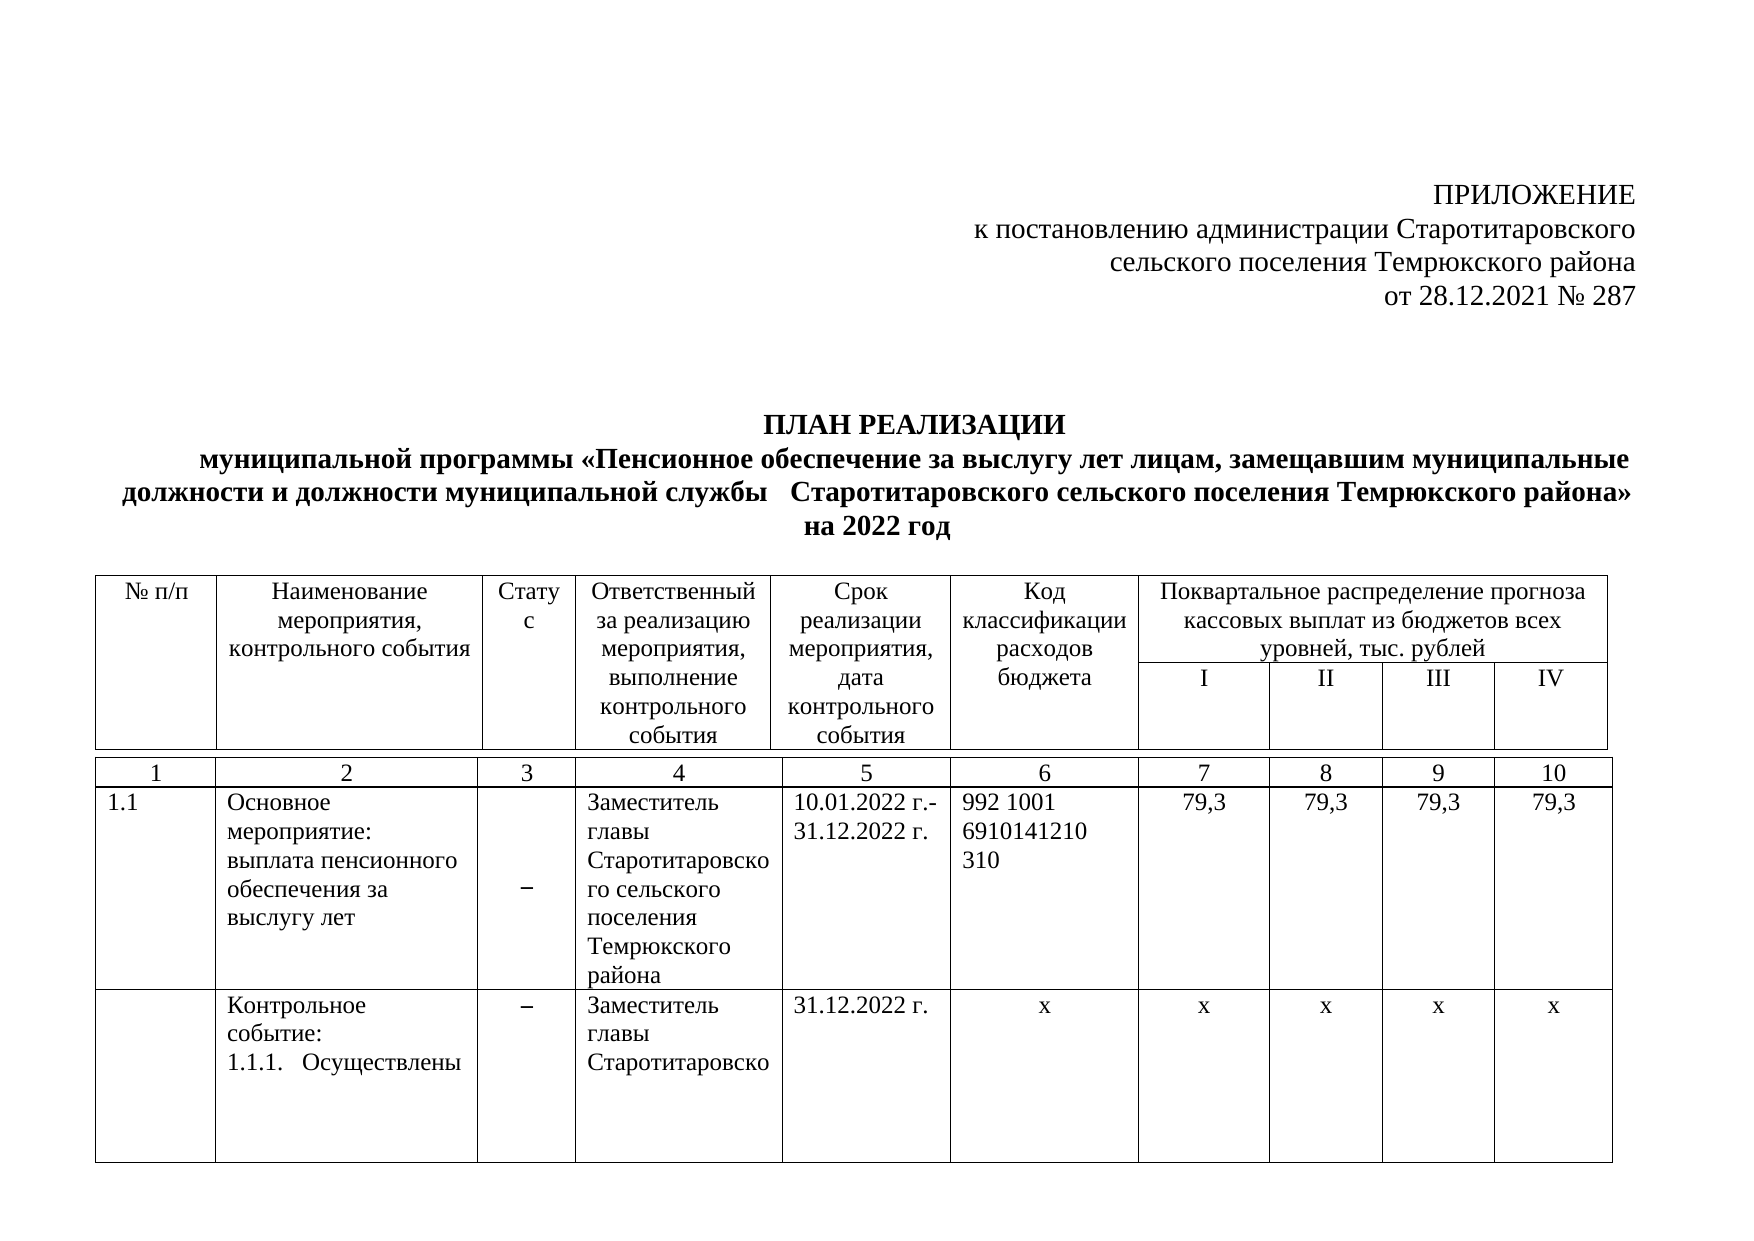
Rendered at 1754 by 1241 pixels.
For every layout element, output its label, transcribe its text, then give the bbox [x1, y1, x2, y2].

text к постановлению администрации Старотитаровского [118, 211, 1636, 244]
table_cell х [1270, 990, 1382, 1162]
table_cell ‒ [478, 788, 575, 989]
table_cell Заместитель главы Старотитаровского сельского поселения Темрюкского района [576, 788, 782, 989]
table_header 4 [576, 758, 782, 786]
table_header Код классификации расходов бюджета [951, 576, 1138, 748]
table_header 6 [951, 758, 1138, 786]
table_cell 10.01.2022 г.- 31.12.2022 г. [783, 788, 950, 989]
table_header 10 [1495, 758, 1612, 786]
table_cell х [1383, 990, 1494, 1162]
table_header Поквартальное распределение прогноза кассовых выплат из бюджетов всех уровней, тыс. рублей [1139, 576, 1607, 662]
table_cell 79,3 [1495, 788, 1612, 989]
table_cell III [1383, 663, 1494, 748]
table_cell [216, 990, 477, 1162]
text ПРИЛОЖЕНИЕ [118, 177, 1636, 211]
table_header 3 [478, 758, 575, 786]
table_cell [576, 990, 782, 1162]
table_cell II [1270, 663, 1382, 748]
text муниципальной программы «Пенсионное обеспечение за выслугу лет лицам, замещавшим муниципальные должности и должности муниципальной службы Старотитаровского сельского поселения Темрюкского района» на 2022 год [118, 441, 1636, 541]
table_cell [96, 990, 215, 1162]
table_header Срок реализации мероприятия, дата контрольного события [771, 576, 950, 748]
table_cell х [1495, 990, 1612, 1162]
table_cell 79,3 [1383, 788, 1494, 989]
table_cell х [951, 990, 1138, 1162]
table_header 8 [1270, 758, 1382, 786]
text от 28.12.2021 № 287 [118, 278, 1636, 311]
table_header Ответственный за реализацию мероприятия, выполнение контрольного события [576, 576, 770, 748]
table_cell Основное мероприятие: выплата пенсионного обеспечения за выслугу лет [216, 788, 477, 989]
table_header Статус [483, 576, 575, 748]
table_cell ‒ [478, 990, 575, 1162]
table_cell 79,3 [1270, 788, 1382, 989]
text сельского поселения Темрюкского района [118, 244, 1636, 278]
table_header 1 [96, 758, 215, 786]
table_header Наименование мероприятия, контрольного события [217, 576, 482, 748]
table_cell I [1139, 663, 1269, 748]
table_header 9 [1383, 758, 1494, 786]
table_cell х [1139, 990, 1269, 1162]
table_cell 31.12.2022 г. [783, 990, 950, 1162]
table_header 7 [1139, 758, 1269, 786]
table_header 2 [216, 758, 477, 786]
table_header № п/п [96, 576, 216, 748]
table_cell 79,3 [1139, 788, 1269, 989]
table_cell IV [1495, 663, 1607, 748]
table_cell 1.1 [96, 788, 215, 989]
table_cell 992 1001 6910141210 310 [951, 788, 1138, 989]
table_header 5 [783, 758, 950, 786]
text ПЛАН РЕАЛИЗАЦИИ [118, 407, 1636, 441]
